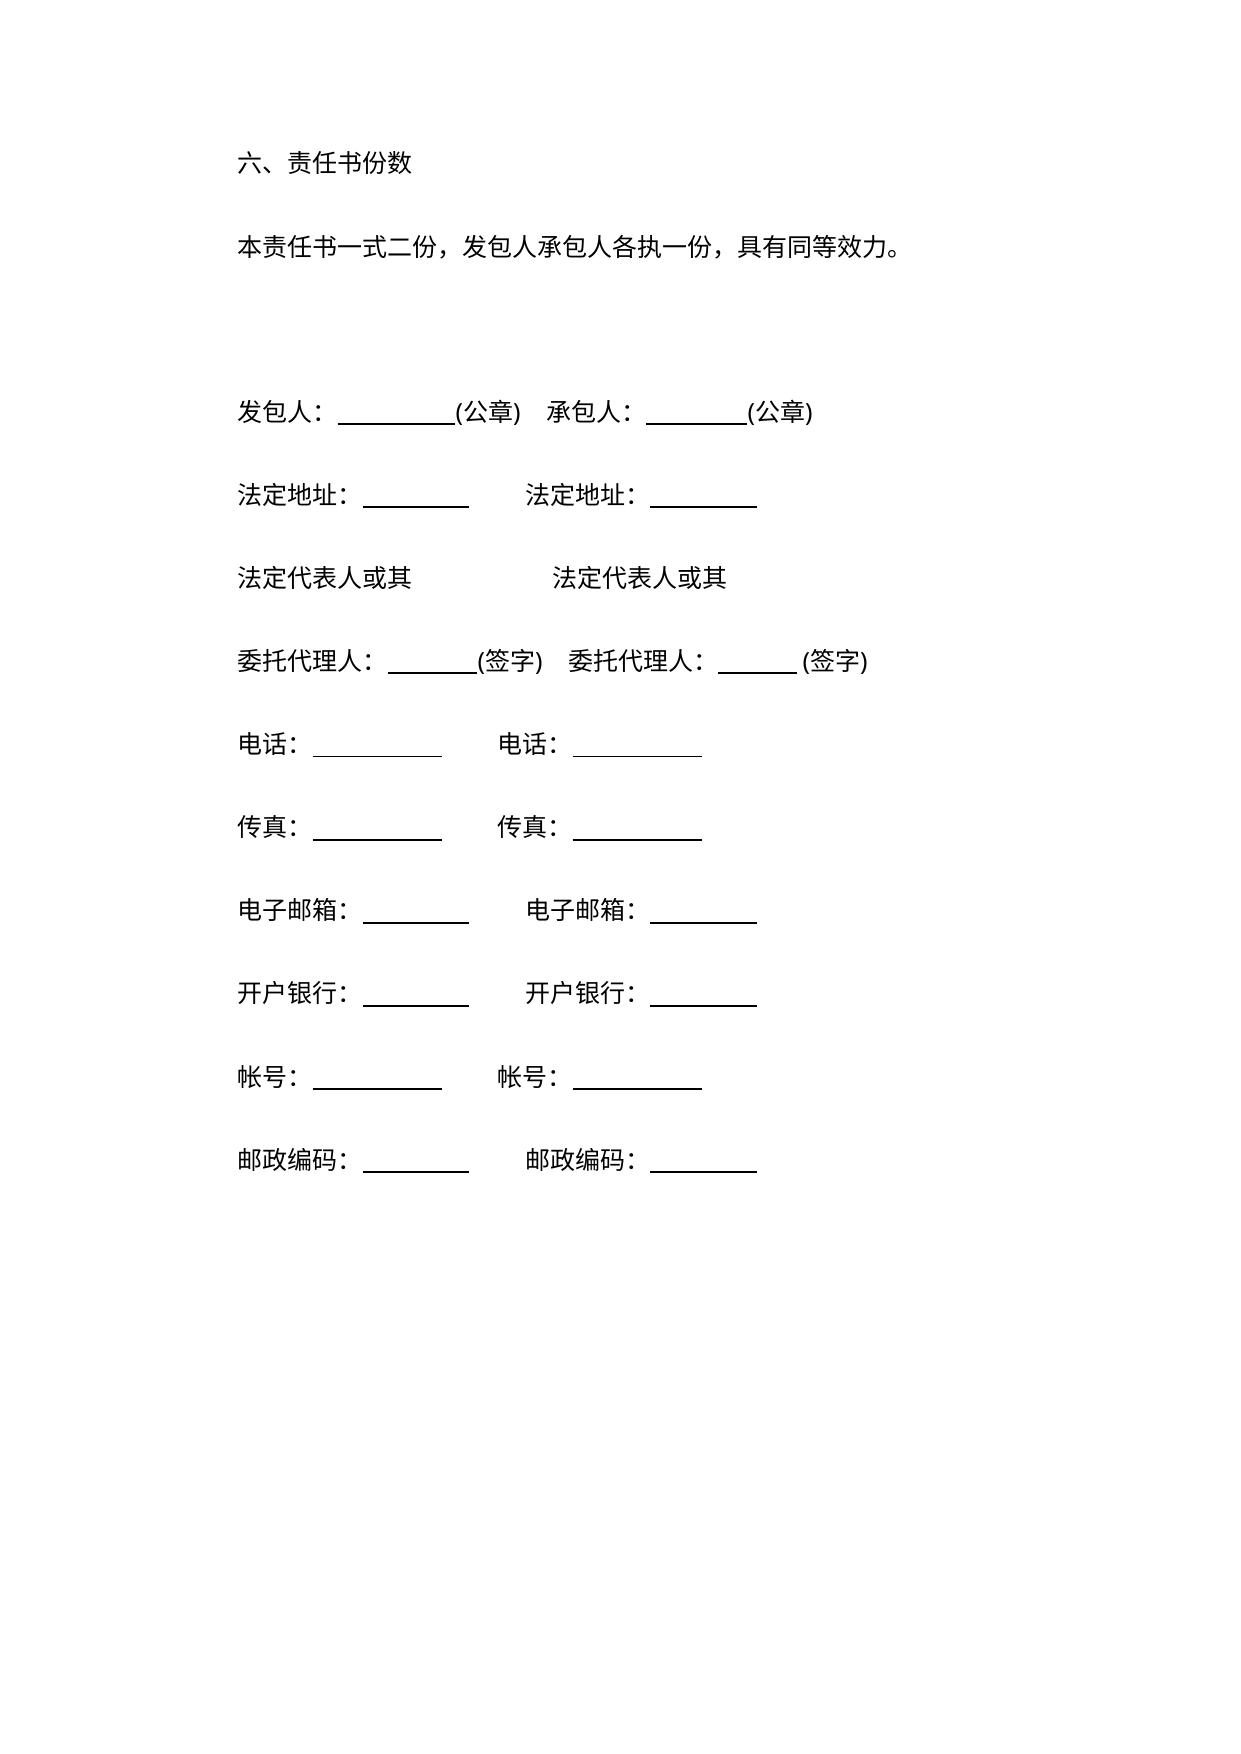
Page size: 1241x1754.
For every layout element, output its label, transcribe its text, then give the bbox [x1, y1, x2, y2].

text 发包人： (公章) 承包人： (公章) [187, 378, 1053, 443]
text 委托代理人： (签字) 委托代理人： (签字) [187, 627, 1053, 692]
text 本责任书一式二份，发包人承包人各执一份，具有同等效力。 [187, 213, 1053, 278]
text 六、责任书份数 [187, 129, 1053, 194]
text 电子邮箱： 电子邮箱： [187, 876, 1053, 941]
text 邮政编码： 邮政编码： [187, 1126, 1053, 1191]
text 传真： 传真： [187, 793, 1053, 858]
text 法定地址： 法定地址： [187, 461, 1053, 526]
text 帐号： 帐号： [187, 1043, 1053, 1108]
text 电话： 电话： [187, 710, 1053, 775]
text 法定代表人或其 法定代表人或其 [187, 544, 1053, 609]
text 开户银行： 开户银行： [187, 959, 1053, 1024]
